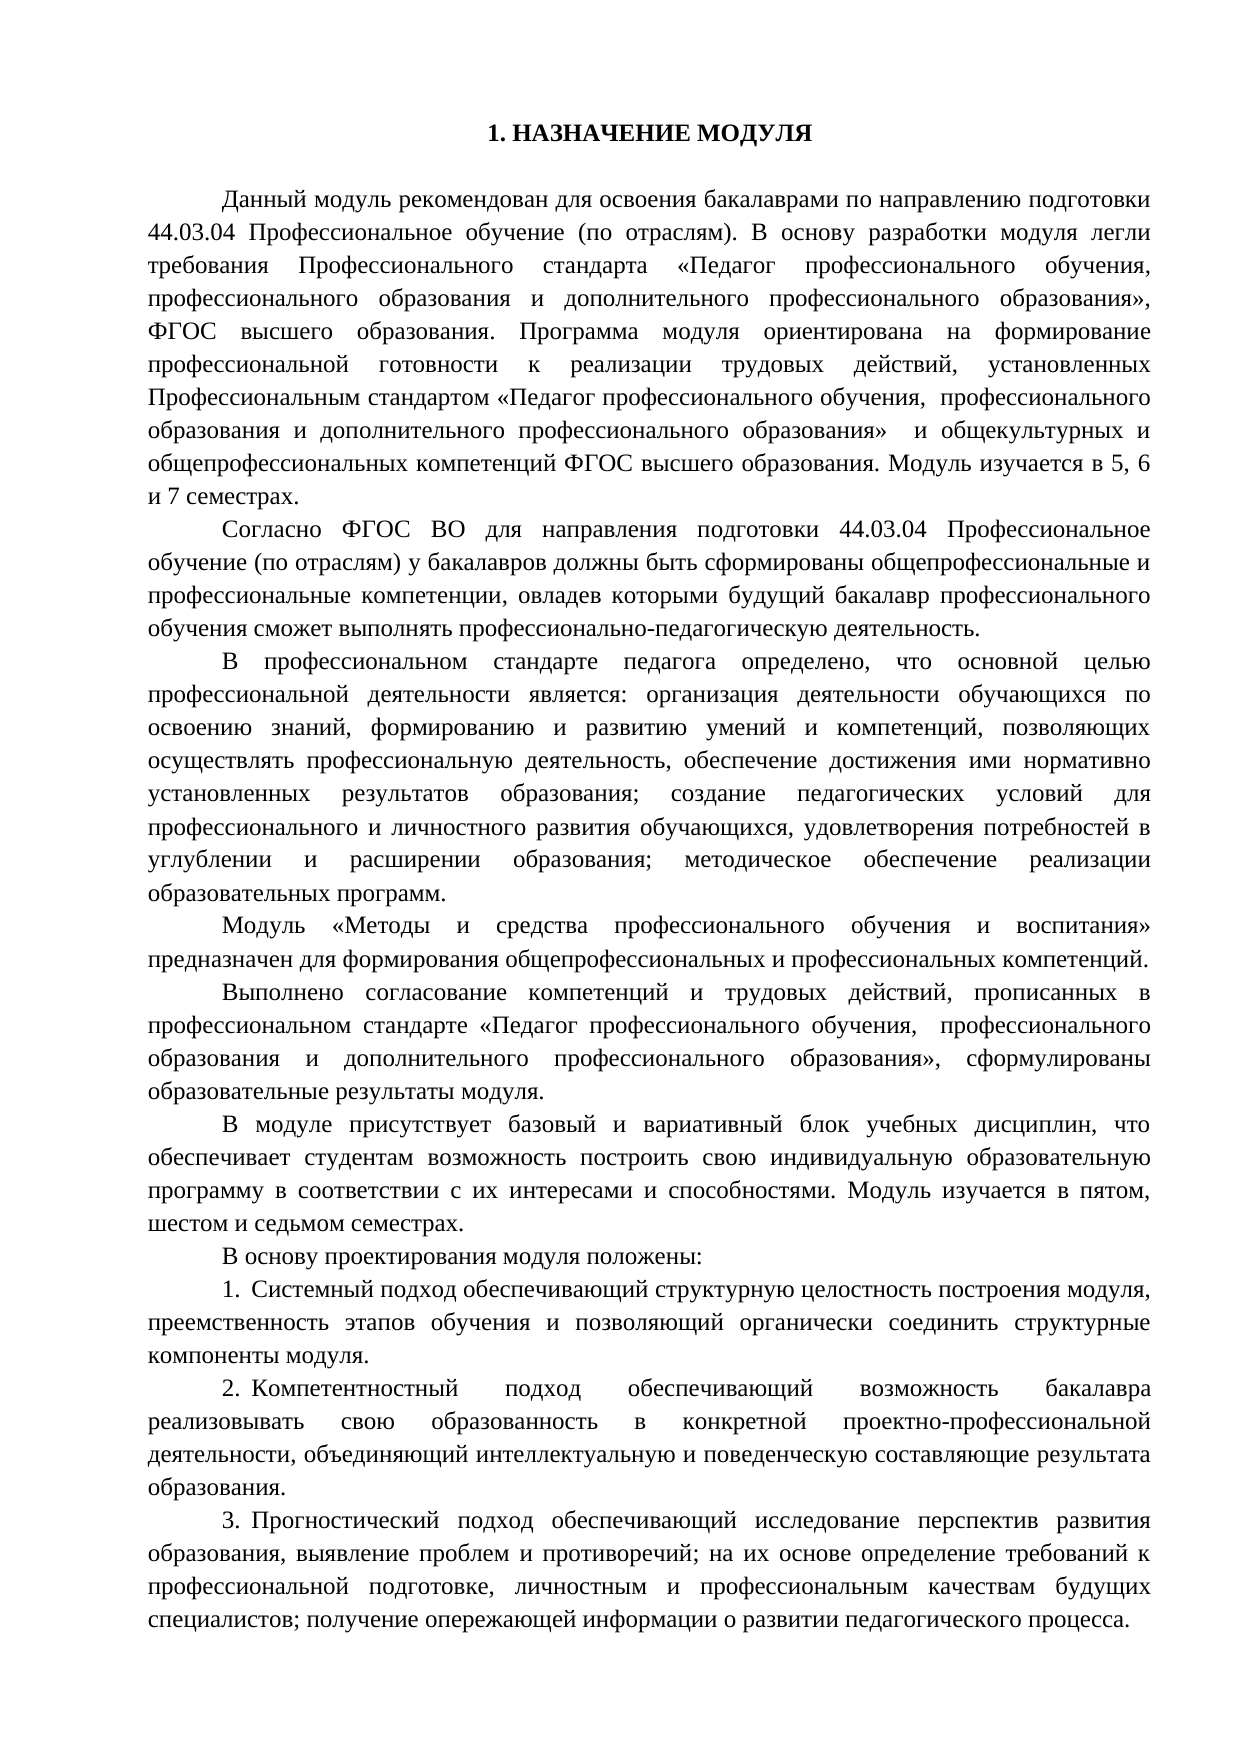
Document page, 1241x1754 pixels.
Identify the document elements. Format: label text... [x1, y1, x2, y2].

text 1. назначение модуля [148, 118, 1152, 147]
text Данный модуль рекомендован для освоения бакалаврами по направлению подготовки 44.03.04 Профессиональное обучение (по отраслям). В основу разработки модуля легли требования Профессионального стандарта «Педагог профессионального обучения, профессионального образования и дополнительного профессионального образования», ФГОС высшего образования. Программа модуля ориентирована на формирование профессиональной готовности к реализации трудовых действий, установленных Профессиональным стандартом «Педагог профессионального обучения, профессионального образования и дополнительного профессионального образования» и общекультурных и общепрофессиональных компетенций ФГОС высшего образования. Модуль изучается в 5, 6 и 7 семестрах. [148, 184, 1152, 510]
list Прогностический подход обеспечивающий исследование перспектив развития образования, выявление проблем и противоречий; на их основе определение требований к профессиональной подготовке, личностным и профессиональным качествам будущих специалистов; получение опережающей информации о развитии педагогического процесса. [148, 1505, 1152, 1633]
text В модуле присутствует базовый и вариативный блок учебных дисциплин, что обеспечивает студентам возможность построить свою индивидуальную образовательную программу в соответствии с их интересами и способностями. Модуль изучается в пятом, шестом и седьмом семестрах. [148, 1109, 1152, 1237]
list Компетентностный подход обеспечивающий возможность бакалавра реализовывать свою образованность в конкретной проектно-профессиональной деятельности, объединяющий интеллектуальную и поведенческую составляющие результата образования. [148, 1373, 1152, 1501]
text Модуль «Методы и средства профессионального обучения и воспитания» предназначен для формирования общепрофессиональных и профессиональных компетенций. [148, 911, 1152, 972]
text Согласно ФГОС ВО для направления подготовки 44.03.04 Профессиональное обучение (по отраслям) у бакалавров должны быть сформированы общепрофессиональные и профессиональные компетенции, овладев которыми будущий бакалавр профессионального обучения сможет выполнять профессионально-педагогическую деятельность. [148, 514, 1152, 642]
text В основу проектирования модуля положены: [148, 1241, 1152, 1269]
text В профессиональном стандарте педагога определено, что основной целью профессиональной деятельности является: организация деятельности обучающихся по освоению знаний, формированию и развитию умений и компетенций, позволяющих осуществлять профессиональную деятельность, обеспечение достижения ими нормативно установленных результатов образования; создание педагогических условий для профессионального и личностного развития обучающихся, удовлетворения потребностей в углублении и расширении образования; методическое обеспечение реализации образовательных программ. [148, 646, 1152, 906]
text Выполнено согласование компетенций и трудовых действий, прописанных в профессиональном стандарте «Педагог профессионального обучения, профессионального образования и дополнительного профессионального образования», сформулированы образовательные результаты модуля. [148, 977, 1152, 1104]
list Системный подход обеспечивающий структурную целостность построения модуля, преемственность этапов обучения и позволяющий органически соединить структурные компоненты модуля. [148, 1274, 1152, 1369]
